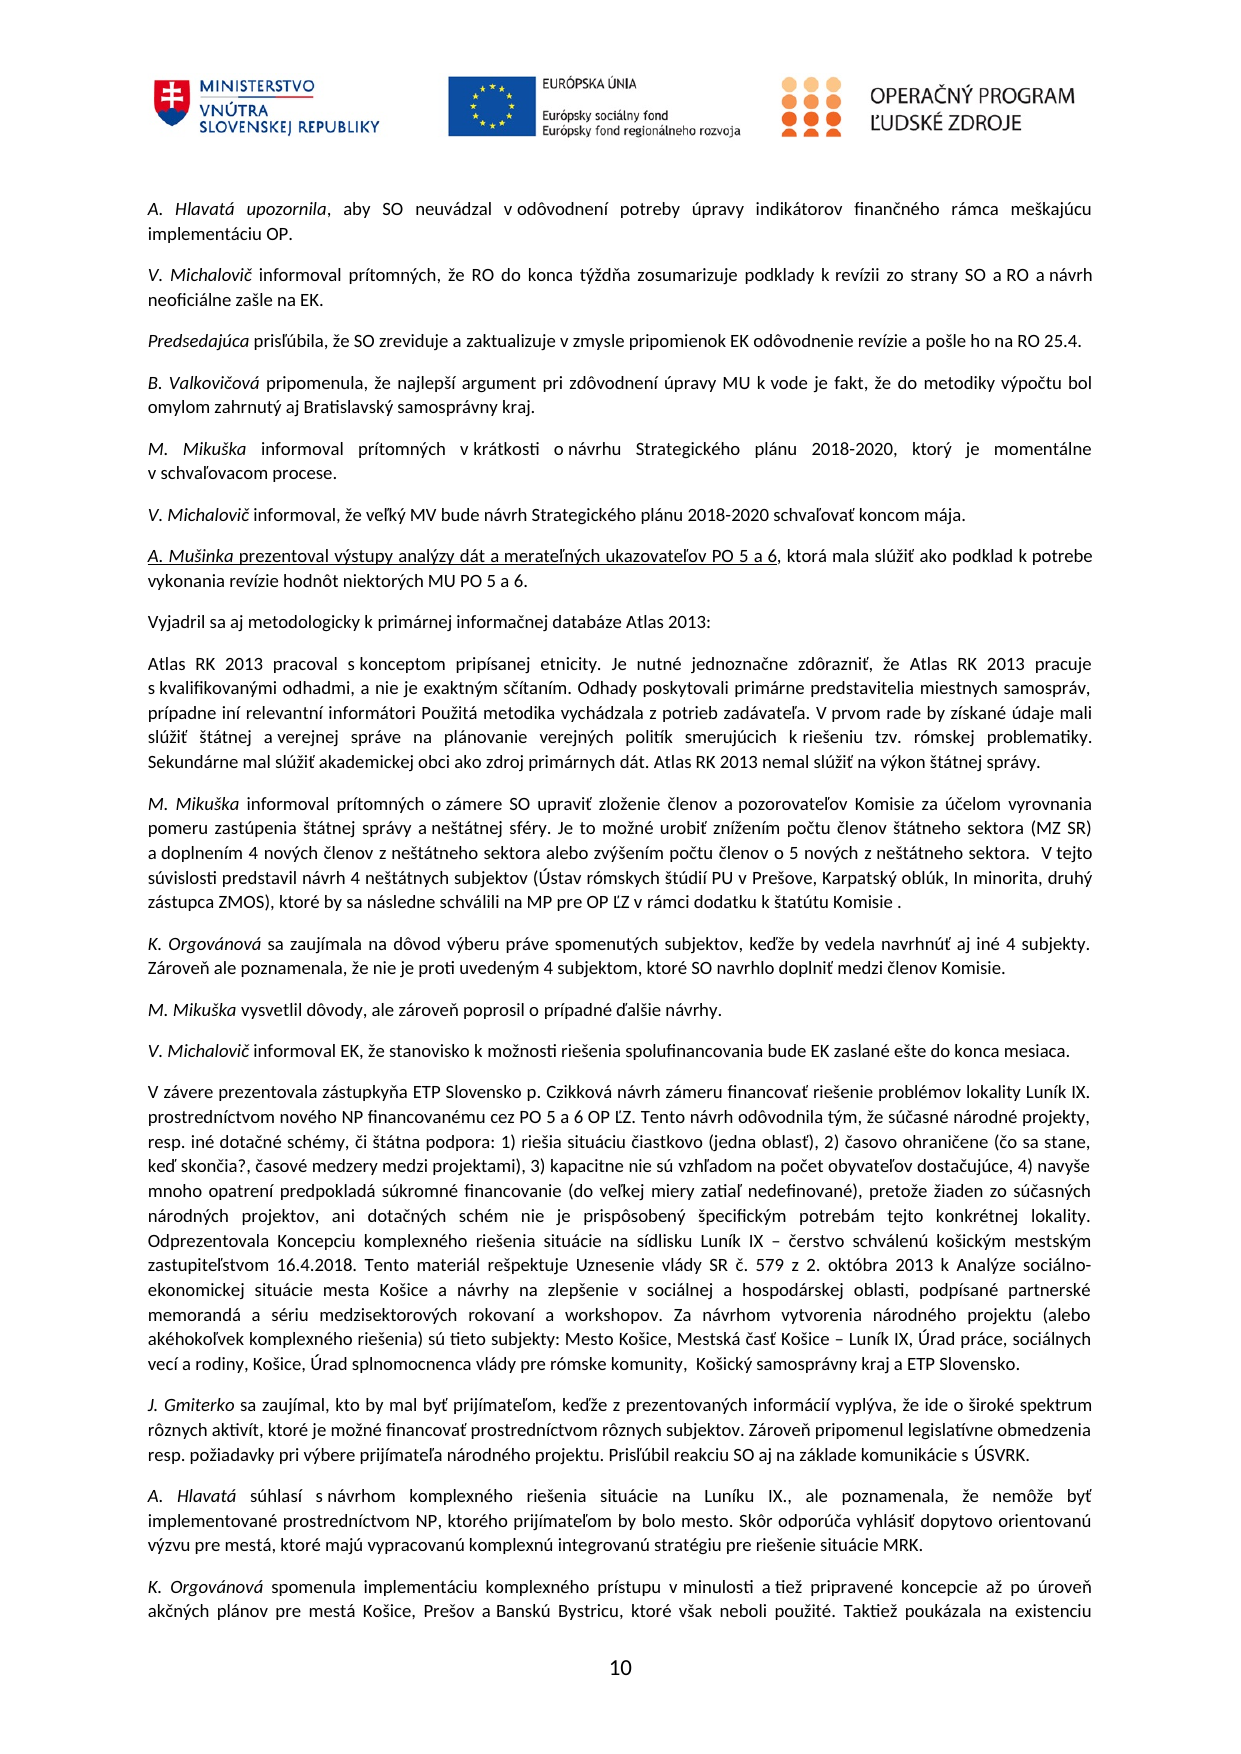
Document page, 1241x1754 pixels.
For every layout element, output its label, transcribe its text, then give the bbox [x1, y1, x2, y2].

text A. Mušinka prezentoval výstupy analýzy dát a merateľných ukazovateľov PO 5 a 6, ktorá mala slúžiť ako podklad k potrebe vykonania revízie hodnôt niektorých MU PO 5 a 6. [148, 544, 1093, 592]
text Vyjadril sa aj metodologicky k primárnej informačnej databáze Atlas 2013: [148, 610, 1093, 633]
text V. Michalovič informoval prítomných, že RO do konca týždňa zosumarizuje podklady k revízii zo strany SO a RO a návrh neoficiálne zašle na EK. [148, 263, 1093, 311]
text V. Michalovič informoval, že veľký MV bude návrh Strategického plánu 2018-2020 schvaľovať koncom mája. [148, 503, 1093, 526]
text Predsedajúca prisľúbila, že SO zreviduje a zaktualizuje v zmysle pripomienok EK odôvodnenie revízie a pošle ho na RO 25.4. [148, 329, 1093, 352]
text B. Valkovičová pripomenula, že najlepší argument pri zdôvodnení úpravy MU k vode je fakt, že do metodiky výpočtu bol omylom zahrnutý aj Bratislavský samosprávny kraj. [148, 371, 1093, 418]
text Atlas RK 2013 pracoval s konceptom pripísanej etnicity. Je nutné jednoznačne zdôrazniť, že Atlas RK 2013 pracuje s kvalifikovanými odhadmi, a nie je exaktným sčítaním. Odhady poskytovali primárne predstavitelia miestnych samospráv, prípadne iní relevantní informátori Použitá metodika vychádzala z potrieb zadávateľa. V prvom rade by získané údaje mali slúžiť štátnej a verejnej správe na plánovanie verejných politík smerujúcich k riešeniu tzv. rómskej problematiky. Sekundárne mal slúžiť akademickej obci ako zdroj primárnych dát. Atlas RK 2013 nemal slúžiť na výkon štátnej správy. [148, 652, 1093, 773]
text M. Mikuška vysvetlil dôvody, ale zároveň poprosil o prípadné ďalšie návrhy. [148, 998, 1093, 1021]
text K. Orgovánová sa zaujímala na dôvod výberu práve spomenutých subjektov, keďže by vedela navrhnúť aj iné 4 subjekty. Zároveň ale poznamenala, že nie je proti uvedeným 4 subjektom, ktoré SO navrhlo doplniť medzi členov Komisie. [148, 932, 1093, 979]
picture [147, 73, 1093, 141]
text A. Hlavatá súhlasí s návrhom komplexného riešenia situácie na Luníku IX., ale poznamenala, že nemôže byť implementované prostredníctvom NP, ktorého prijímateľom by bolo mesto. Skôr odporúča vyhlásiť dopytovo orientovanú výzvu pre mestá, ktoré majú vypracovanú komplexnú integrovanú stratégiu pre riešenie situácie MRK. [148, 1484, 1093, 1557]
text A. Hlavatá upozornila, aby SO neuvádzal v odôvodnení potreby úpravy indikátorov finančného rámca meškajúcu implementáciu OP. [148, 197, 1093, 245]
text J. Gmiterko sa zaujímal, kto by mal byť prijímateľom, keďže z prezentovaných informácií vyplýva, že ide o široké spektrum rôznych aktivít, ktoré je možné financovať prostredníctvom rôznych subjektov. Zároveň pripomenul legislatívne obmedzenia resp. požiadavky pri výbere prijímateľa národného projektu. Prisľúbil reakciu SO aj na základe komunikácie s ÚSVRK. [148, 1393, 1093, 1466]
text V závere prezentovala zástupkyňa ETP Slovensko p. Czikková návrh zámeru financovať riešenie problémov lokality Luník IX. prostredníctvom nového NP financovanému cez PO 5 a 6 OP ĽZ. Tento návrh odôvodnila tým, že súčasné národné projekty, resp. iné dotačné schémy, či štátna podpora: 1) riešia situáciu čiastkovo (jedna oblasť), 2) časovo ohraničene (čo sa stane, keď skončia?, časové medzery medzi projektami), 3) kapacitne nie sú vzhľadom na počet obyvateľov dostačujúce, 4) navyše mnoho opatrení predpokladá súkromné financovanie (do veľkej miery zatiaľ nedefinované), pretože žiaden zo súčasných národných projektov, ani dotačných schém nie je prispôsobený špecifickým potrebám tejto konkrétnej lokality. Odprezentovala Koncepciu komplexného riešenia situácie na sídlisku Luník IX – čerstvo schválenú košickým mestským zastupiteľstvom 16.4.2018. Tento materiál rešpektuje Uznesenie vlády SR č. 579 z 2. októbra 2013 k Analýze sociálno-ekonomickej situácie mesta Košice a návrhy na zlepšenie v sociálnej a hospodárskej oblasti, podpísané partnerské memorandá a sériu medzisektorových rokovaní a workshopov. Za návrhom vytvorenia národného projektu (alebo akéhokoľvek komplexného riešenia) sú tieto subjekty: Mesto Košice, Mestská časť Košice – Luník IX, Úrad práce, sociálnych vecí a rodiny, Košice, Úrad splnomocnenca vlády pre rómske komunity, Košický samosprávny kraj a ETP Slovensko. [148, 1081, 1093, 1375]
text M. Mikuška informoval prítomných o zámere SO upraviť zloženie členov a pozorovateľov Komisie za účelom vyrovnania pomeru zastúpenia štátnej správy a neštátnej sféry. Je to možné urobiť znížením počtu členov štátneho sektora (MZ SR) a doplnením 4 nových členov z neštátneho sektora alebo zvýšením počtu členov o 5 nových z neštátneho sektora. V tejto súvislosti predstavil návrh 4 neštátnych subjektov (Ústav rómskych štúdií PU v Prešove, Karpatský oblúk, In minorita, druhý zástupca ZMOS), ktoré by sa následne schválili na MP pre OP ĽZ v rámci dodatku k štatútu Komisie . [148, 792, 1093, 913]
text V. Michalovič informoval EK, že stanovisko k možnosti riešenia spolufinancovania bude EK zaslané ešte do konca mesiaca. [148, 1039, 1093, 1062]
text M. Mikuška informoval prítomných v krátkosti o návrhu Strategického plánu 2018-2020, ktorý je momentálne v schvaľovacom procese. [148, 437, 1093, 484]
